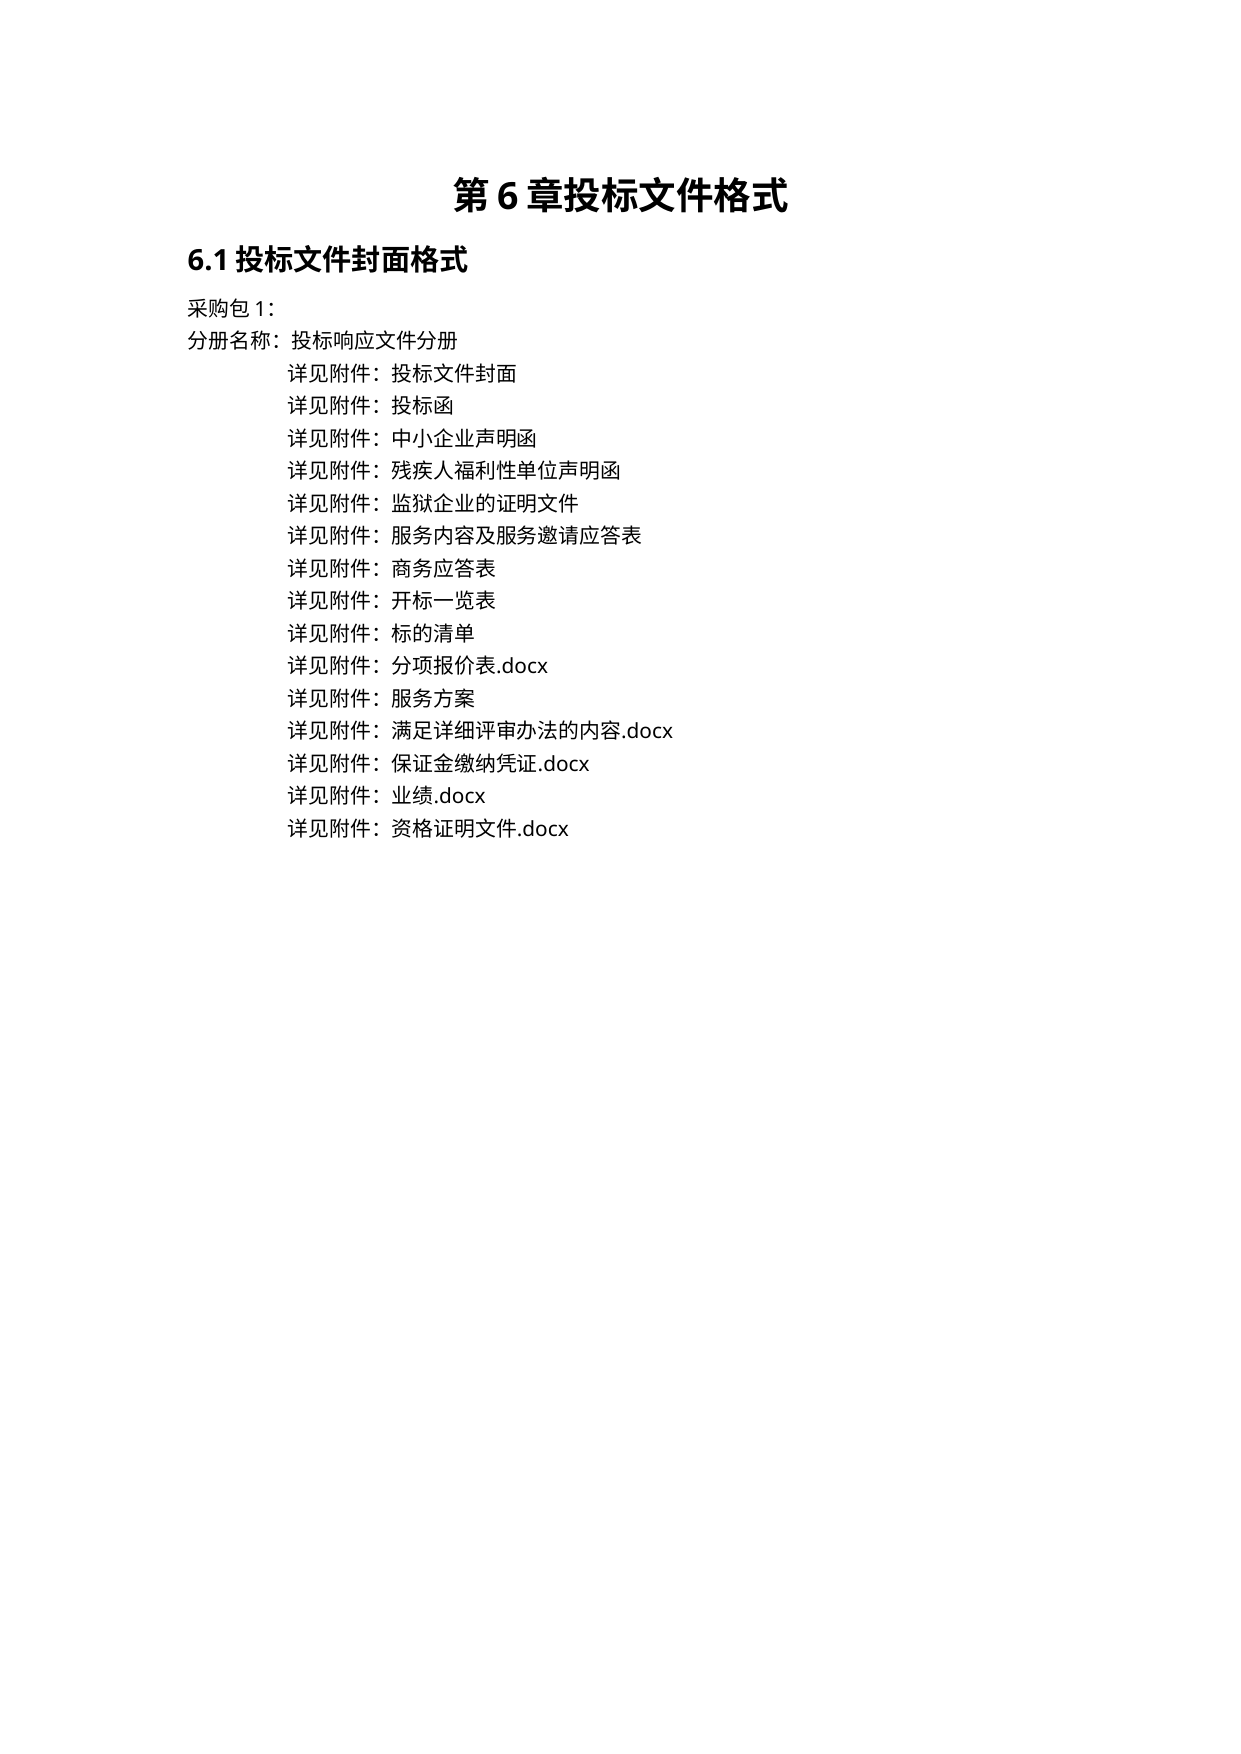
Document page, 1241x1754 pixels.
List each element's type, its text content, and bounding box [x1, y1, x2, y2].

text 详见附件：服务内容及服务邀请应答表 [187, 519, 1053, 552]
text 详见附件：分项报价表.docx [187, 649, 1053, 682]
text 详见附件：服务方案 [187, 682, 1053, 714]
text 详见附件：残疾人福利性单位声明函 [187, 454, 1053, 487]
text 第6章投标文件格式 [187, 162, 1053, 227]
text 详见附件：监狱企业的证明文件 [187, 487, 1053, 519]
text 详见附件：投标函 [187, 389, 1053, 422]
text 详见附件：业绩.docx [187, 779, 1053, 812]
text 分册名称：投标响应文件分册 [187, 324, 1053, 357]
text 详见附件：保证金缴纳凭证.docx [187, 747, 1053, 779]
text 采购包1： [187, 292, 1053, 324]
text 详见附件：投标文件封面 [187, 357, 1053, 389]
text 详见附件：商务应答表 [187, 552, 1053, 584]
text 详见附件：满足详细评审办法的内容.docx [187, 714, 1053, 747]
text 详见附件：中小企业声明函 [187, 422, 1053, 454]
text 详见附件：开标一览表 [187, 584, 1053, 617]
text 6.1投标文件封面格式 [187, 227, 1053, 292]
text 详见附件：标的清单 [187, 617, 1053, 649]
text 详见附件：资格证明文件.docx [187, 812, 1053, 844]
